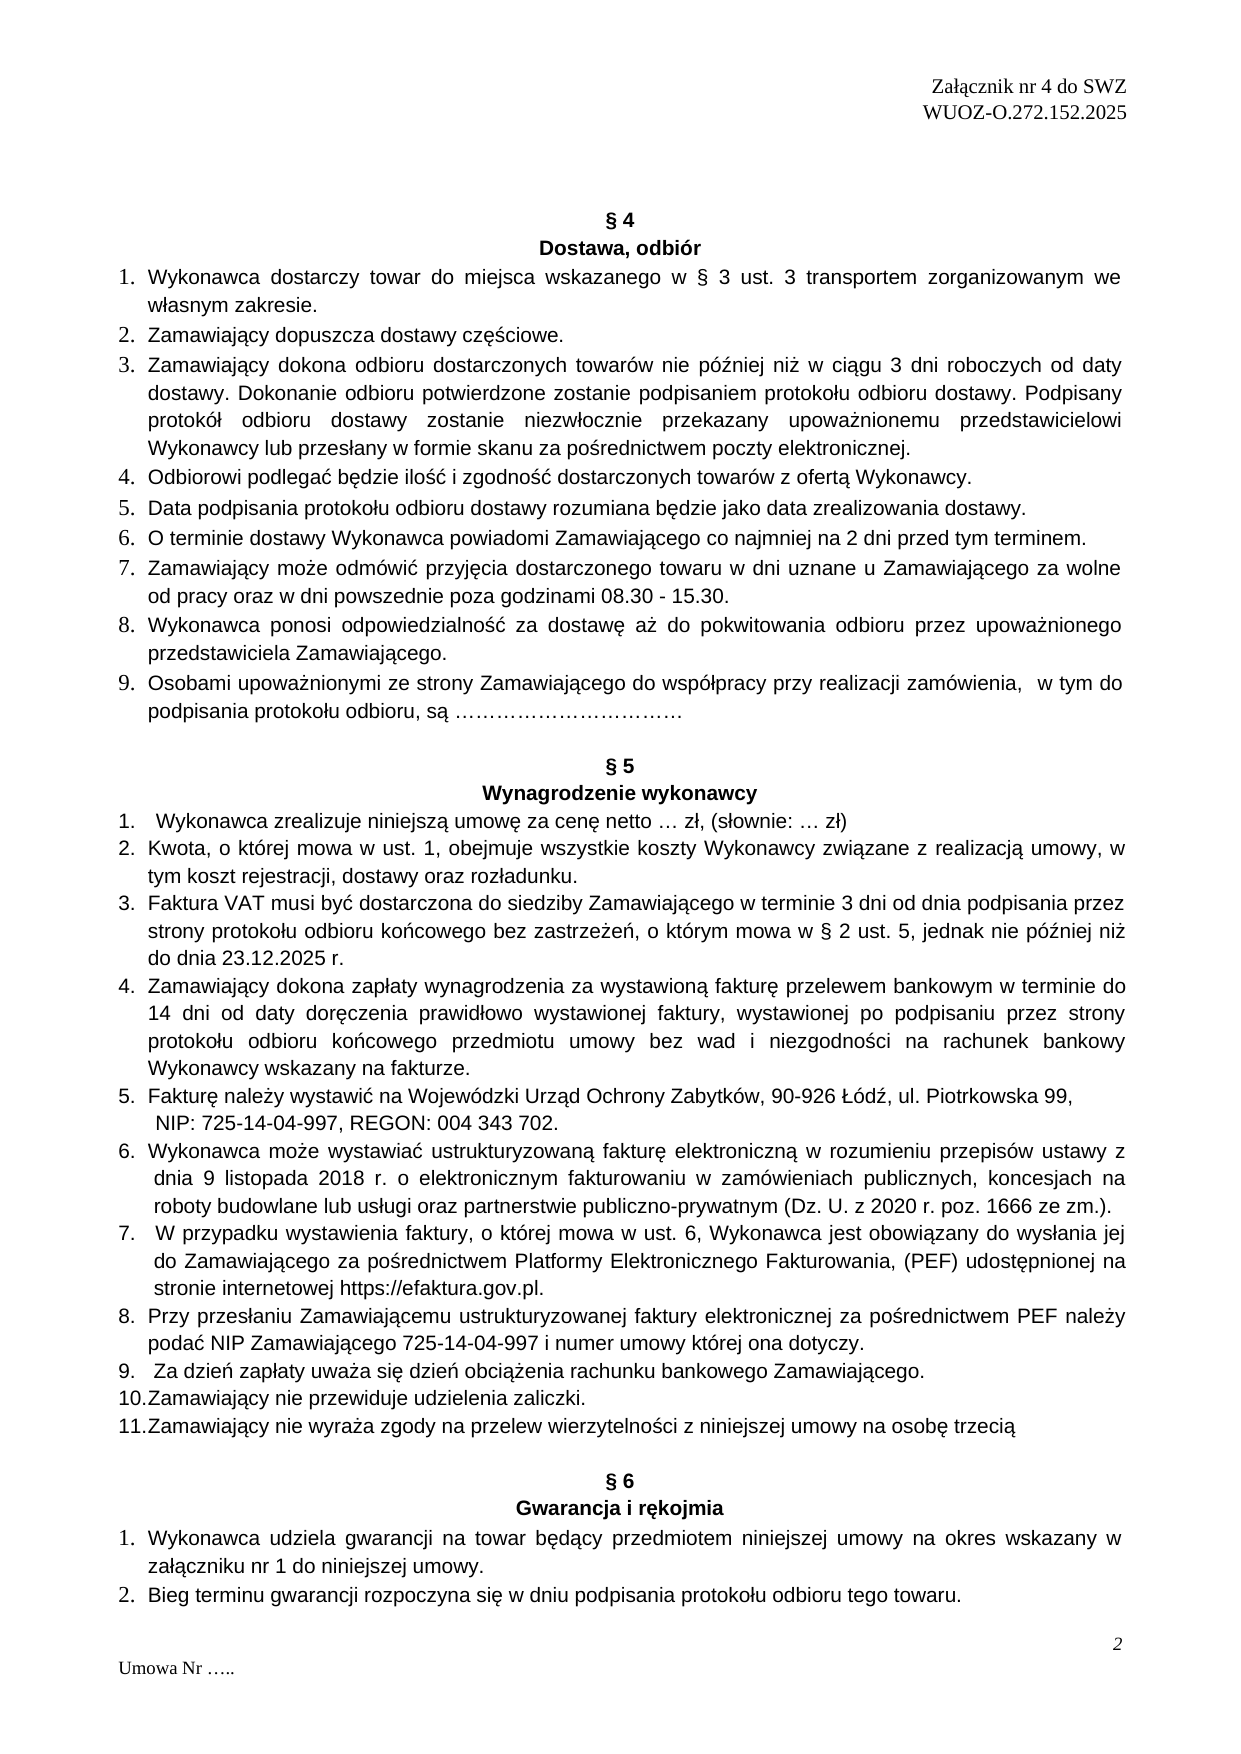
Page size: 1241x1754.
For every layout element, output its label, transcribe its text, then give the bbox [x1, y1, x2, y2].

list Za dzień zapłaty uważa się dzień obciążenia rachunku bankowego Zamawiającego. [118, 1359, 1127, 1383]
list Zamawiający dopuszcza dostawy częściowe. [118, 321, 1123, 347]
list Odbiorowi podlegać będzie ilość i zgodność dostarczonych towarów z ofertą Wykonawcy. [118, 463, 1123, 490]
list Zamawiający dokona zapłaty wynagrodzenia za wystawioną fakturę przelewem bankowym w terminie do 14 dni od daty doręczenia prawidłowo wystawionej faktury, wystawionej po podpisaniu przez strony protokołu odbioru końcowego przedmiotu umowy bez wad i niezgodności na rachunek bankowy Wykonawcy wskazany na fakturze. [118, 974, 1127, 1080]
list Wykonawca może wystawiać ustrukturyzowaną fakturę elektroniczną w rozumieniu przepisów ustawy z dnia 9 listopada 2018 r. o elektronicznym fakturowaniu w zamówieniach publicznych, koncesjach na roboty budowlane lub usługi oraz partnerstwie publiczno-prywatnym (Dz. U. z 2020 r. poz. 1666 ze zm.). [118, 1139, 1127, 1218]
text Gwarancja i rękojmia [118, 1496, 1122, 1520]
list Data podpisania protokołu odbioru dostawy rozumiana będzie jako data zrealizowania dostawy. [118, 493, 1123, 520]
list Wykonawca dostarczy towar do miejsca wskazanego w § 3 ust. 3 transportem zorganizowanym we własnym zakresie. [118, 263, 1123, 317]
list Bieg terminu gwarancji rozpoczyna się w dniu podpisania protokołu odbioru tego towaru. [118, 1581, 1123, 1607]
list NIP: 725-14-04-997, REGON: 004 343 702. [155, 1111, 1127, 1135]
list Wykonawca udziela gwarancji na towar będący przedmiotem niniejszej umowy na okres wskazany w załączniku nr 1 do niniejszej umowy. [118, 1524, 1123, 1577]
text § 6 [118, 1469, 1122, 1493]
list Wykonawca ponosi odpowiedzialność za dostawę aż do pokwitowania odbioru przez upoważnionego przedstawiciela Zamawiającego. [118, 611, 1123, 665]
list W przypadku wystawienia faktury, o której mowa w ust. 6, Wykonawca jest obowiązany do wysłania jej do Zamawiającego za pośrednictwem Platformy Elektronicznego Fakturowania, (PEF) udostępnionej na stronie internetowej https://efaktura.gov.pl. [118, 1221, 1127, 1300]
list Kwota, o której mowa w ust. 1, obejmuje wszystkie koszty Wykonawcy związane z realizacją umowy, w tym koszt rejestracji, dostawy oraz rozładunku. [118, 836, 1127, 888]
list Zamawiający dokona odbioru dostarczonych towarów nie później niż w ciągu 3 dni roboczych od daty dostawy. Dokonanie odbioru potwierdzone zostanie podpisaniem protokołu odbioru dostawy. Podpisany protokół odbioru dostawy zostanie niezwłocznie przekazany upoważnionemu przedstawicielowi Wykonawcy lub przesłany w formie skanu za pośrednictwem poczty elektronicznej. [118, 351, 1123, 460]
list Zamawiający nie wyraża zgody na przelew wierzytelności z niniejszej umowy na osobę trzecią [118, 1414, 1127, 1438]
list Zamawiający może odmówić przyjęcia dostarczonego towaru w dni uznane u Zamawiającego za wolne od pracy oraz w dni powszednie poza godzinami 08.30 - 15.30. [118, 554, 1123, 608]
list Osobami upoważnionymi ze strony Zamawiającego do współpracy przy realizacji zamówienia, w tym do podpisania protokołu odbioru, są …………………………… [118, 669, 1123, 723]
text § 4 [118, 208, 1122, 232]
list Fakturę należy wystawić na Wojewódzki Urząd Ochrony Zabytków, 90-926 Łódź, ul. Piotrkowska 99, [118, 1084, 1127, 1108]
list Przy przesłaniu Zamawiającemu ustrukturyzowanej faktury elektronicznej za pośrednictwem PEF należy podać NIP Zamawiającego 725-14-04-997 i numer umowy której ona dotyczy. [118, 1304, 1127, 1355]
list Wykonawca zrealizuje niniejszą umowę za cenę netto … zł, (słownie: … zł) [118, 809, 1122, 833]
list Faktura VAT musi być dostarczona do siedziby Zamawiającego w terminie 3 dni od dnia podpisania przez strony protokołu odbioru końcowego bez zastrzeżeń, o którym mowa w § 2 ust. 5, jednak nie później niż do dnia 23.12.2025 r. [118, 891, 1127, 970]
list Zamawiający nie przewiduje udzielenia zaliczki. [118, 1386, 1127, 1410]
list O terminie dostawy Wykonawca powiadomi Zamawiającego co najmniej na 2 dni przed tym terminem. [118, 524, 1123, 550]
text Dostawa, odbiór [118, 236, 1122, 260]
text Wynagrodzenie wykonawcy [118, 781, 1122, 805]
text § 5 [118, 754, 1122, 778]
